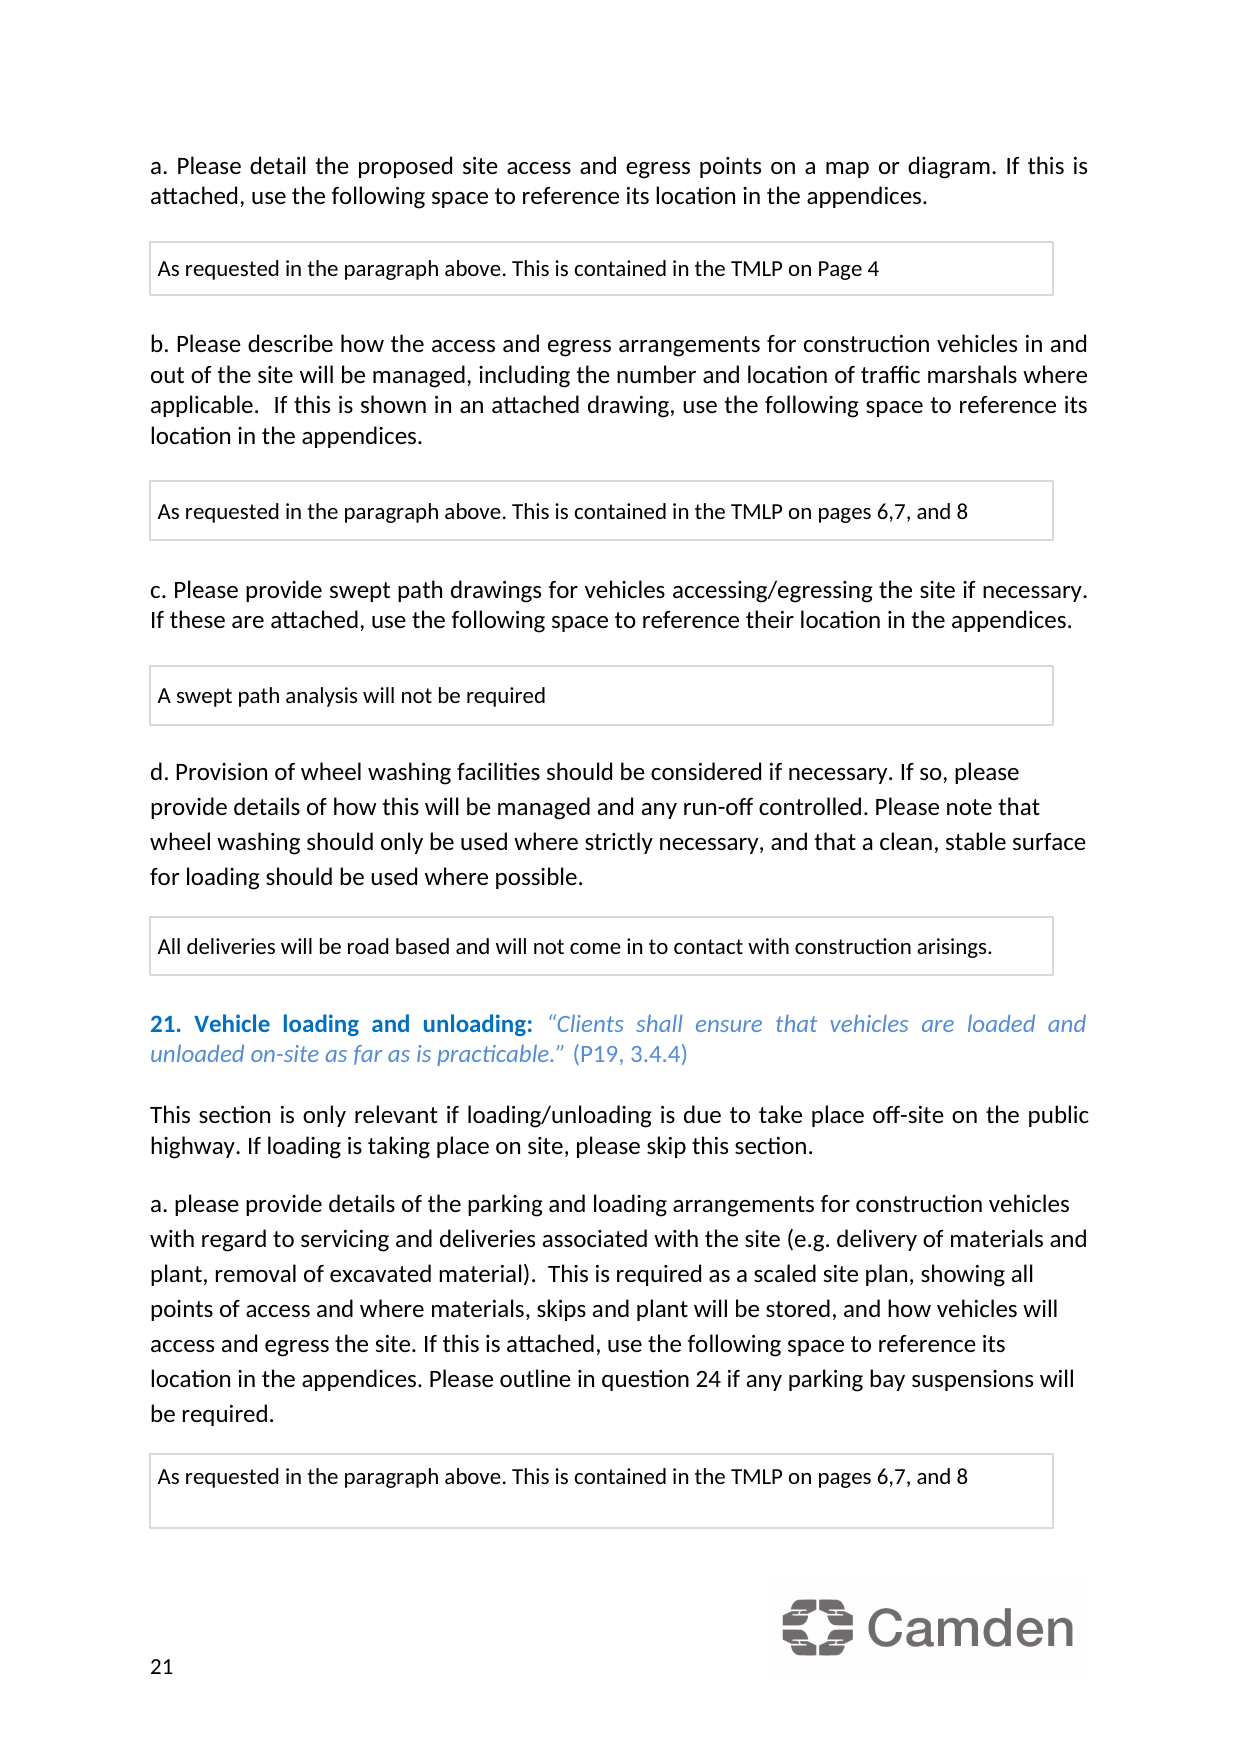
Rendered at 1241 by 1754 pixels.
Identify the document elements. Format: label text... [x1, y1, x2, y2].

picture [767, 1580, 1088, 1675]
text 21. Vehicle loading and unloading: “Clients shall ensure that vehicles are loaded and unloaded on-site as far as is practicable.” (P19, 3.4.4) [150, 1008, 1090, 1069]
text d. Provision of wheel washing facilities should be considered if necessary. If so, please provide details of how this will be managed and any run-off controlled. Please note that wheel washing should only be used where strictly necessary, and that a clean, stable surface for loading should be used where possible. [150, 756, 1090, 892]
text a. please provide details of the parking and loading arrangements for construction vehicles with regard to servicing and deliveries associated with the site (e.g. delivery of materials and plant, removal of excavated material). This is required as a scaled site plan, showing all points of access and where materials, skips and plant will be stored, and how vehicles will access and egress the site. If this is attached, use the following space to reference its location in the appendices. Please outline in question 24 if any parking bay suspensions will be required. [150, 1188, 1090, 1429]
text This section is only relevant if loading/unloading is due to take place off-site on the public highway. If loading is taking place on site, please skip this section. [150, 1099, 1090, 1160]
text a. Please detail the proposed site access and egress points on a map or diagram. If this is attached, use the following space to reference its location in the appendices. [150, 150, 1090, 211]
text b. Please describe how the access and egress arrangements for construction vehicles in and out of the site will be managed, including the number and location of traffic marshals where applicable. If this is shown in an attached drawing, use the following space to reference its location in the appendices. [150, 328, 1090, 451]
text c. Please provide swept path drawings for vehicles accessing/egressing the site if necessary. If these are attached, use the following space to reference their location in the appendices. [150, 574, 1090, 635]
